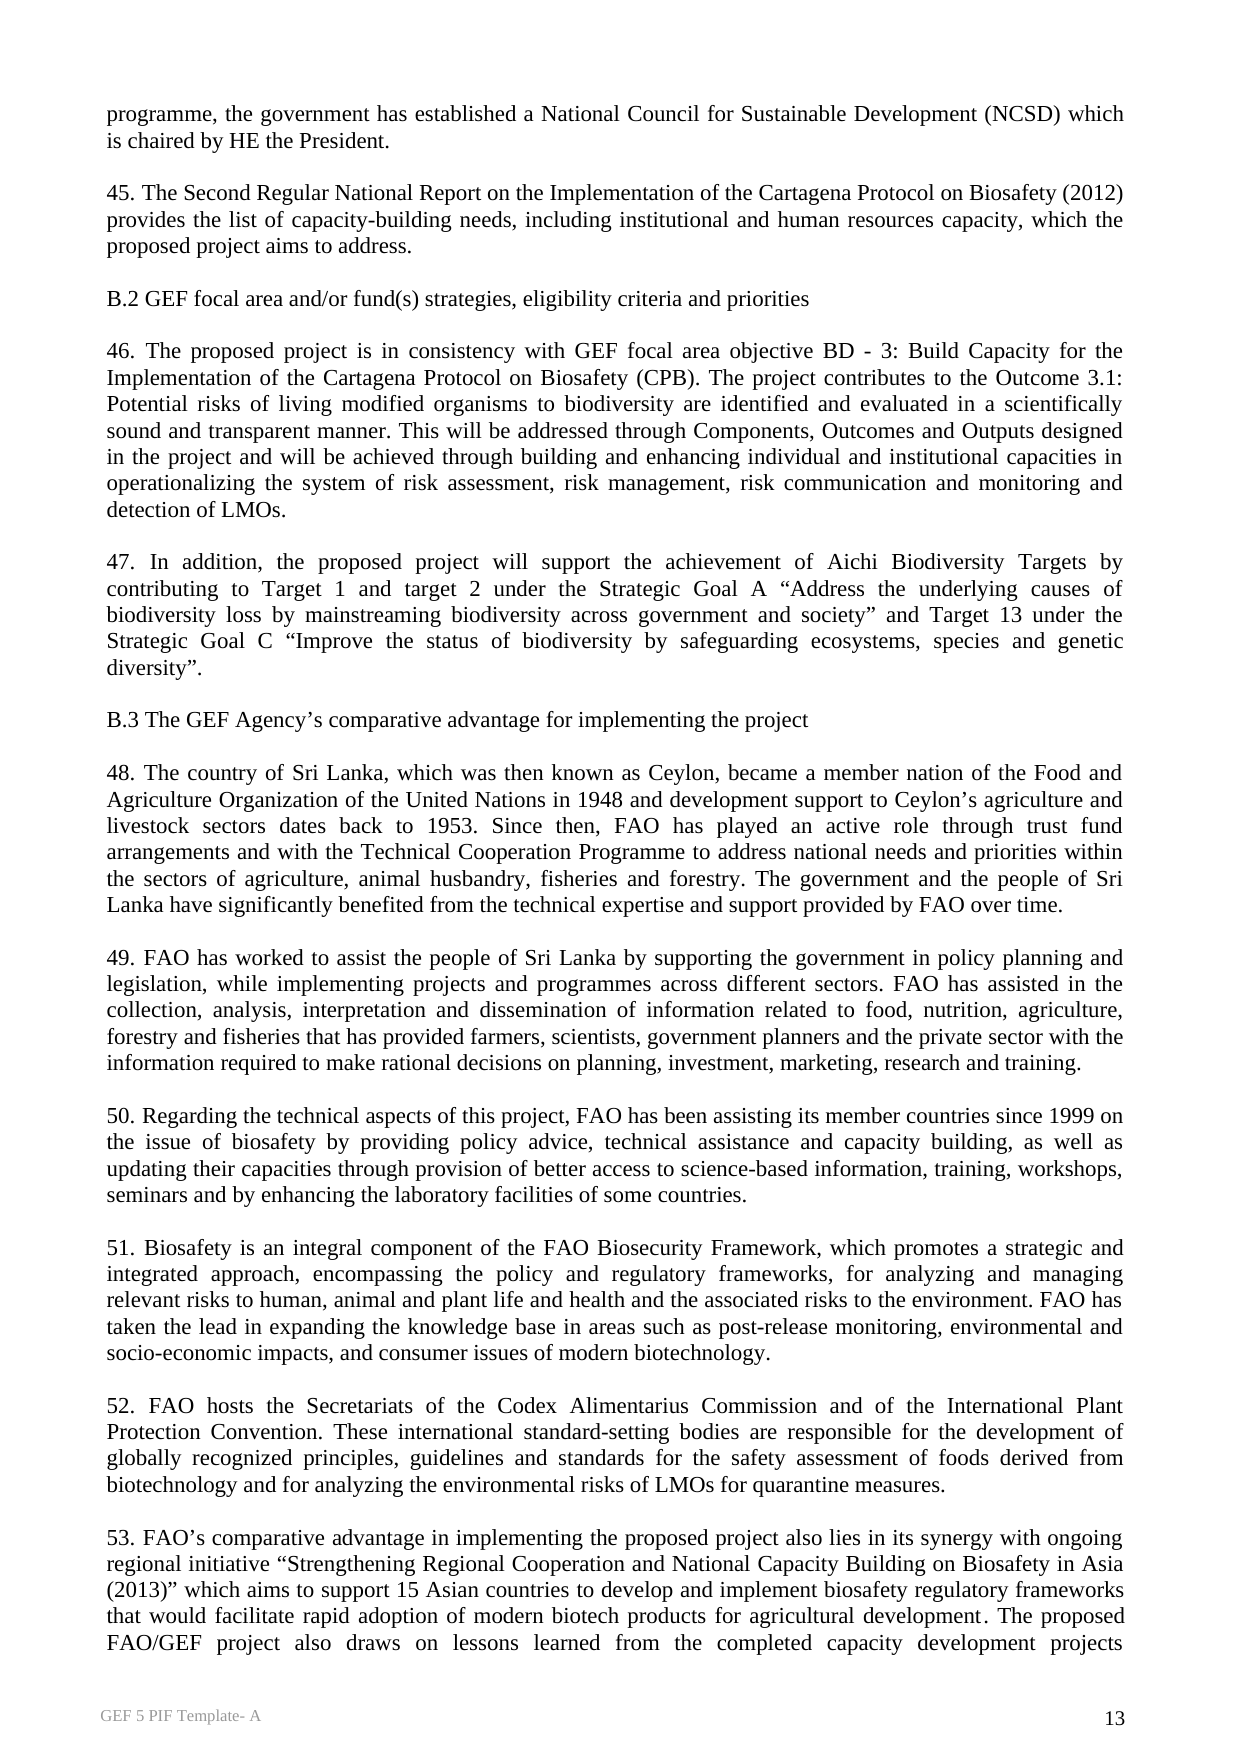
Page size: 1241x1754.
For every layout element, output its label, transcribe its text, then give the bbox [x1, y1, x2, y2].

list B.3 The GEF Agency’s comparative advantage for implementing the project [106, 707, 1125, 733]
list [106, 100, 1125, 153]
list The Second Regular National Report on the Implementation of the Cartagena Protocol on Biosafety (2012) provides the list of capacity-building needs, including institutional and human resources capacity, which the proposed project aims to address. [106, 179, 1125, 258]
list B.2 GEF focal area and/or fund(s) strategies, eligibility criteria and priorities [106, 285, 1125, 311]
list Biosafety is an integral component of the FAO Biosecurity Framework, which promotes a strategic and integrated approach, encompassing the policy and regulatory frameworks, for analyzing and managing relevant risks to human, animal and plant life and health and the associated risks to the environment. FAO has taken the lead in expanding the knowledge base in areas such as post-release monitoring, environmental and socio-economic impacts, and consumer issues of modern biotechnology. [106, 1234, 1125, 1365]
list Regarding the technical aspects of this project, FAO has been assisting its member countries since 1999 on the issue of biosafety by providing policy advice, technical assistance and capacity building, as well as updating their capacities through provision of better access to science-based information, training, workshops, seminars and by enhancing the laboratory facilities of some countries. [106, 1102, 1125, 1207]
list FAO has worked to assist the people of Sri Lanka by supporting the government in policy planning and legislation, while implementing projects and programmes across different sectors. FAO has assisted in the collection, analysis, interpretation and dissemination of information related to food, nutrition, agriculture, forestry and fisheries that has provided farmers, scientists, government planners and the private sector with the information required to make rational decisions on planning, investment, marketing, research and training. [106, 944, 1125, 1076]
list In addition, the proposed project will support the achievement of Aichi Biodiversity Targets by contributing to Target 1 and target 2 under the Strategic Goal A “Address the underlying causes of biodiversity loss by mainstreaming biodiversity across government and society” and Target 13 under the Strategic Goal C “Improve the status of biodiversity by safeguarding ecosystems, species and genetic diversity”. [106, 548, 1125, 680]
list The proposed project is in consistency with GEF focal area objective BD - 3: Build Capacity for the Implementation of the Cartagena Protocol on Biosafety (CPB). The project contributes to the Outcome 3.1: Potential risks of living modified organisms to biodiversity are identified and evaluated in a scientifically sound and transparent manner. This will be addressed through Components, Outcomes and Outputs designed in the project and will be achieved through building and enhancing individual and institutional capacities in operationalizing the system of risk assessment, risk management, risk communication and monitoring and detection of LMOs. [106, 338, 1125, 522]
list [106, 1523, 1125, 1655]
list The country of Sri Lanka, which was then known as Ceylon, became a member nation of the Food and Agriculture Organization of the United Nations in 1948 and development support to Ceylon’s agriculture and livestock sectors dates back to 1953. Since then, FAO has played an active role through trust fund arrangements and with the Technical Cooperation Programme to address national needs and priorities within the sectors of agriculture, animal husbandry, fisheries and forestry. The government and the people of Sri Lanka have significantly benefited from the technical expertise and support provided by FAO over time. [106, 759, 1125, 917]
list FAO hosts the Secretariats of the Codex Alimentarius Commission and of the International Plant Protection Convention. These international standard-setting bodies are responsible for the development of globally recognized principles, guidelines and standards for the safety assessment of foods derived from biotechnology and for analyzing the environmental risks of LMOs for quarantine measures. [106, 1392, 1125, 1497]
